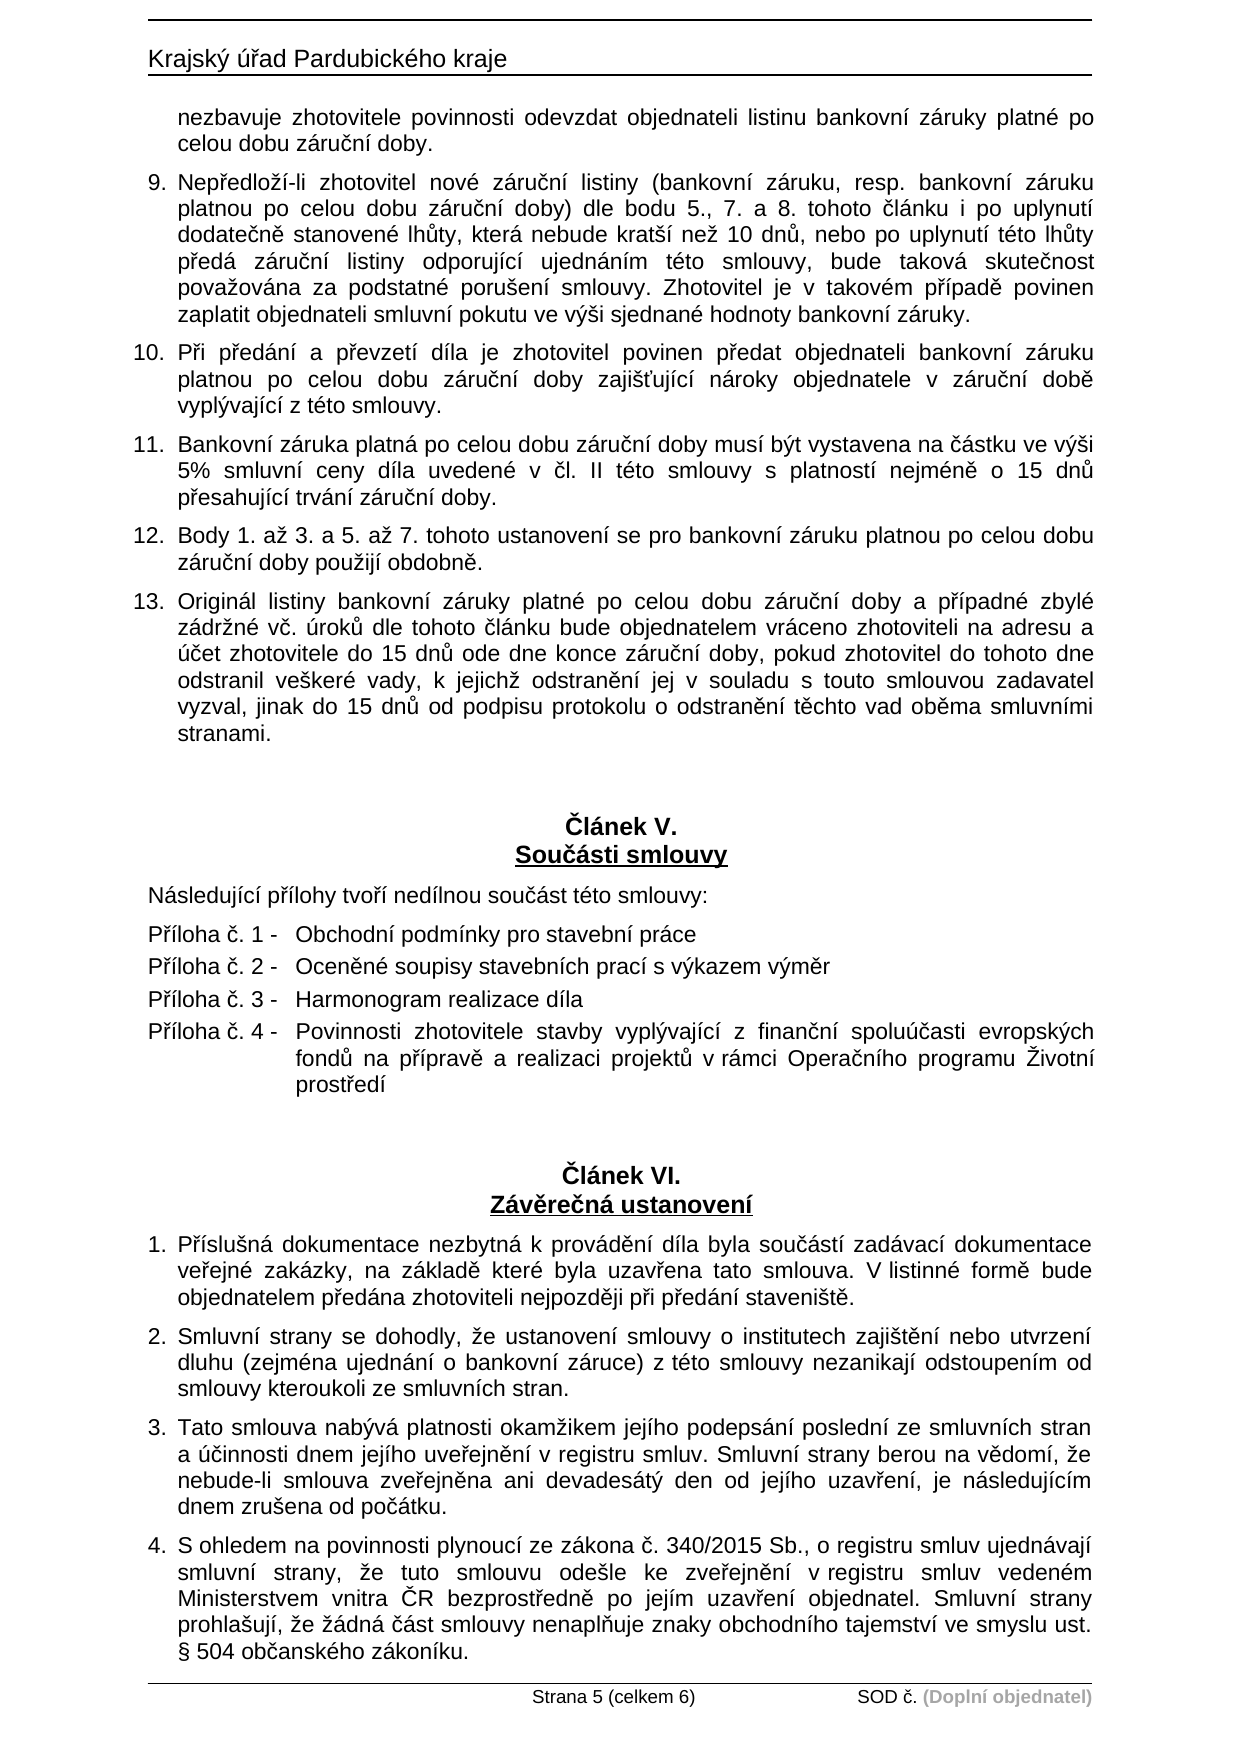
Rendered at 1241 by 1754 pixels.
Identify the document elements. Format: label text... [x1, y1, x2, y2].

text Článek V. [148, 812, 1095, 840]
text Následující přílohy tvoří nedílnou součást této smlouvy: [148, 882, 1095, 908]
list Nepředloží-li zhotovitel nové záruční listiny (bankovní záruku, resp. bankovní záruku platnou po celou dobu záruční doby) dle bodu 5., 7. a 8. tohoto článku i po uplynutí dodatečně stanovené lhůty, která nebude kratší než 10 dnů, nebo po uplynutí této lhůty předá záruční listiny odporující ujednáním této smlouvy, bude taková skutečnost považována za podstatné porušení smlouvy. Zhotovitel je v takovém případě povinen zaplatit objednateli smluvní pokutu ve výši sjednané hodnoty bankovní záruky. [148, 169, 1095, 327]
list Originál listiny bankovní záruky platné po celou dobu záruční doby a případné zbylé zádržné vč. úroků dle tohoto článku bude objednatelem vráceno zhotoviteli na adresu a účet zhotovitele do 15 dnů ode dne konce záruční doby, pokud zhotovitel do tohoto dne odstranil veškeré vady, k jejichž odstranění jej v souladu s touto smlouvou zadavatel vyzval, jinak do 15 dnů od podpisu protokolu o odstranění těchto vad oběma smluvními stranami. [133, 588, 1095, 746]
list Tato smlouva nabývá platnosti okamžikem jejího podepsání poslední ze smluvních stran a účinnosti dnem jejího uveřejnění v registru smluv. Smluvní strany berou na vědomí, že nebude-li smlouva zveřejněna ani devadesátý den od jejího uzavření, je následujícím dnem zrušena od počátku. [148, 1414, 1092, 1520]
list Příslušná dokumentace nezbytná k provádění díla byla součástí zadávací dokumentace veřejné zakázky, na základě které byla uzavřena tato smlouva. V listinné formě bude objednatelem předána zhotoviteli nejpozději při předání staveniště. [148, 1231, 1092, 1310]
list Bankovní záruka platná po celou dobu záruční doby musí být vystavena na částku ve výši 5% smluvní ceny díla uvedené v čl. II této smlouvy s platností nejméně o 15 dnů přesahující trvání záruční doby. [133, 431, 1095, 510]
text Příloha č. 3 - Harmonogram realizace díla [148, 986, 1095, 1012]
text Příloha č. 2 - Oceněné soupisy stavebních prací s výkazem výměr [148, 953, 1095, 979]
text Závěrečná ustanovení [148, 1190, 1095, 1219]
text Součásti smlouvy [148, 840, 1095, 869]
list S ohledem na povinnosti plynoucí ze zákona č. 340/2015 Sb., o registru smluv ujednávají smluvní strany, že tuto smlouvu odešle ke zveřejnění v registru smluv vedeném Ministerstvem vnitra ČR bezprostředně po jejím uzavření objednatel. Smluvní strany prohlašují, že žádná část smlouvy nenaplňuje znaky obchodního tajemství ve smyslu ust. § 504 občanského zákoníku. [148, 1532, 1092, 1664]
list Při předání a převzetí díla je zhotovitel povinen předat objednateli bankovní záruku platnou po celou dobu záruční doby zajišťující nároky objednatele v záruční době vyplývající z této smlouvy. [133, 339, 1095, 418]
text Příloha č. 4 - Povinnosti zhotovitele stavby vyplývající z finanční spoluúčasti evropských fondů na přípravě a realizaci projektů v rámci Operačního programu Životní prostředí [148, 1018, 1095, 1097]
text Článek VI. [148, 1161, 1095, 1190]
list Smluvní strany se dohodly, že ustanovení smlouvy o institutech zajištění nebo utvrzení dluhu (zejména ujednání o bankovní záruce) z této smlouvy nezanikají odstoupením od smlouvy kteroukoli ze smluvních stran. [148, 1323, 1092, 1402]
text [177, 103, 1095, 156]
text Příloha č. 1 - Obchodní podmínky pro stavební práce [148, 921, 1095, 947]
list Body 1. až 3. a 5. až 7. tohoto ustanovení se pro bankovní záruku platnou po celou dobu záruční doby použijí obdobně. [133, 522, 1095, 575]
